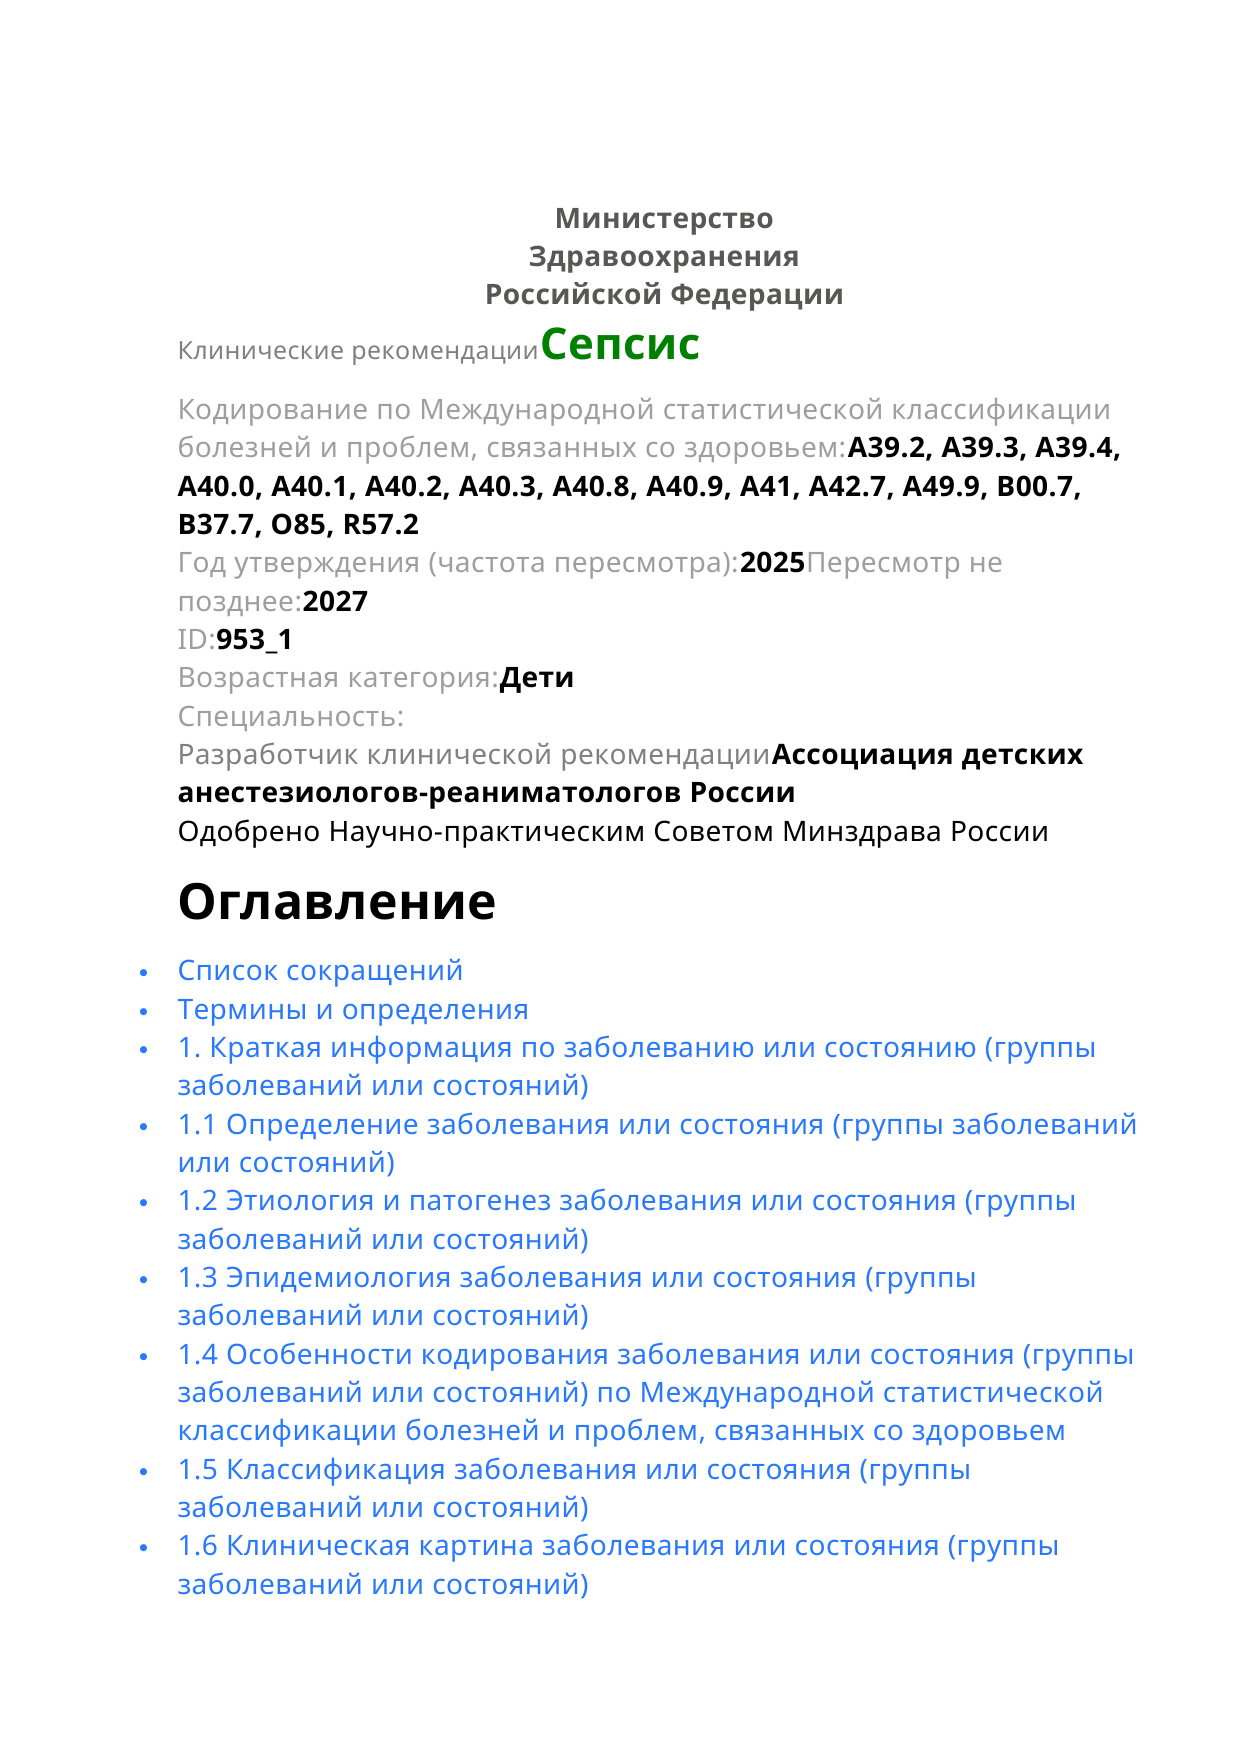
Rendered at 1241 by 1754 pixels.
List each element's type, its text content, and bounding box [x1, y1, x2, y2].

list 1.4 Особенности кодирования заболевания или состояния (группы заболеваний или состояний) по Международной статистической классификации болезней и проблем, связанных со здоровьем [140, 1334, 1152, 1449]
list Список сокращений [140, 951, 1152, 989]
list 1.6 Клиническая картина заболевания или состояния (группы заболеваний или состояний) [140, 1526, 1152, 1602]
text Кодирование по Международной статистической классификации болезней и проблем, связанных со здоровьем:A39.2, A39.3, A39.4, A40.0, A40.1, A40.2, A40.3, A40.8, A40.9, A41, A42.7, A49.9, B00.7, B37.7, O85, R57.2 [177, 389, 1152, 543]
text Специальность: [177, 696, 1152, 734]
text Разработчик клинической рекомендацииАссоциация детских анестезиологов-реаниматологов России [177, 734, 1152, 811]
list 1. Краткая информация по заболеванию или состоянию (группы заболеваний или состояний) [140, 1027, 1152, 1104]
text Возрастная категория:Дети [177, 658, 1152, 696]
list 1.3 Эпидемиология заболевания или состояния (группы заболеваний или состояний) [140, 1257, 1152, 1334]
list 1.2 Этиология и патогенез заболевания или состояния (группы заболеваний или состояний) [140, 1181, 1152, 1257]
text Клинические рекомендацииСепсис [177, 313, 1152, 373]
list 1.5 Классификация заболевания или состояния (группы заболеваний или состояний) [140, 1449, 1152, 1526]
text Оглавление [177, 866, 1152, 934]
list Термины и определения [140, 989, 1152, 1027]
text ID:953_1 [177, 619, 1152, 658]
text Министерство Здравоохранения Российской Федерации [177, 198, 1152, 313]
text Одобрено Научно-практическим Советом Минздрава России [177, 811, 1152, 849]
text Год утверждения (частота пересмотра):2025Пересмотр не позднее:2027 [177, 543, 1152, 619]
list 1.1 Определение заболевания или состояния (группы заболеваний или состояний) [140, 1104, 1152, 1181]
